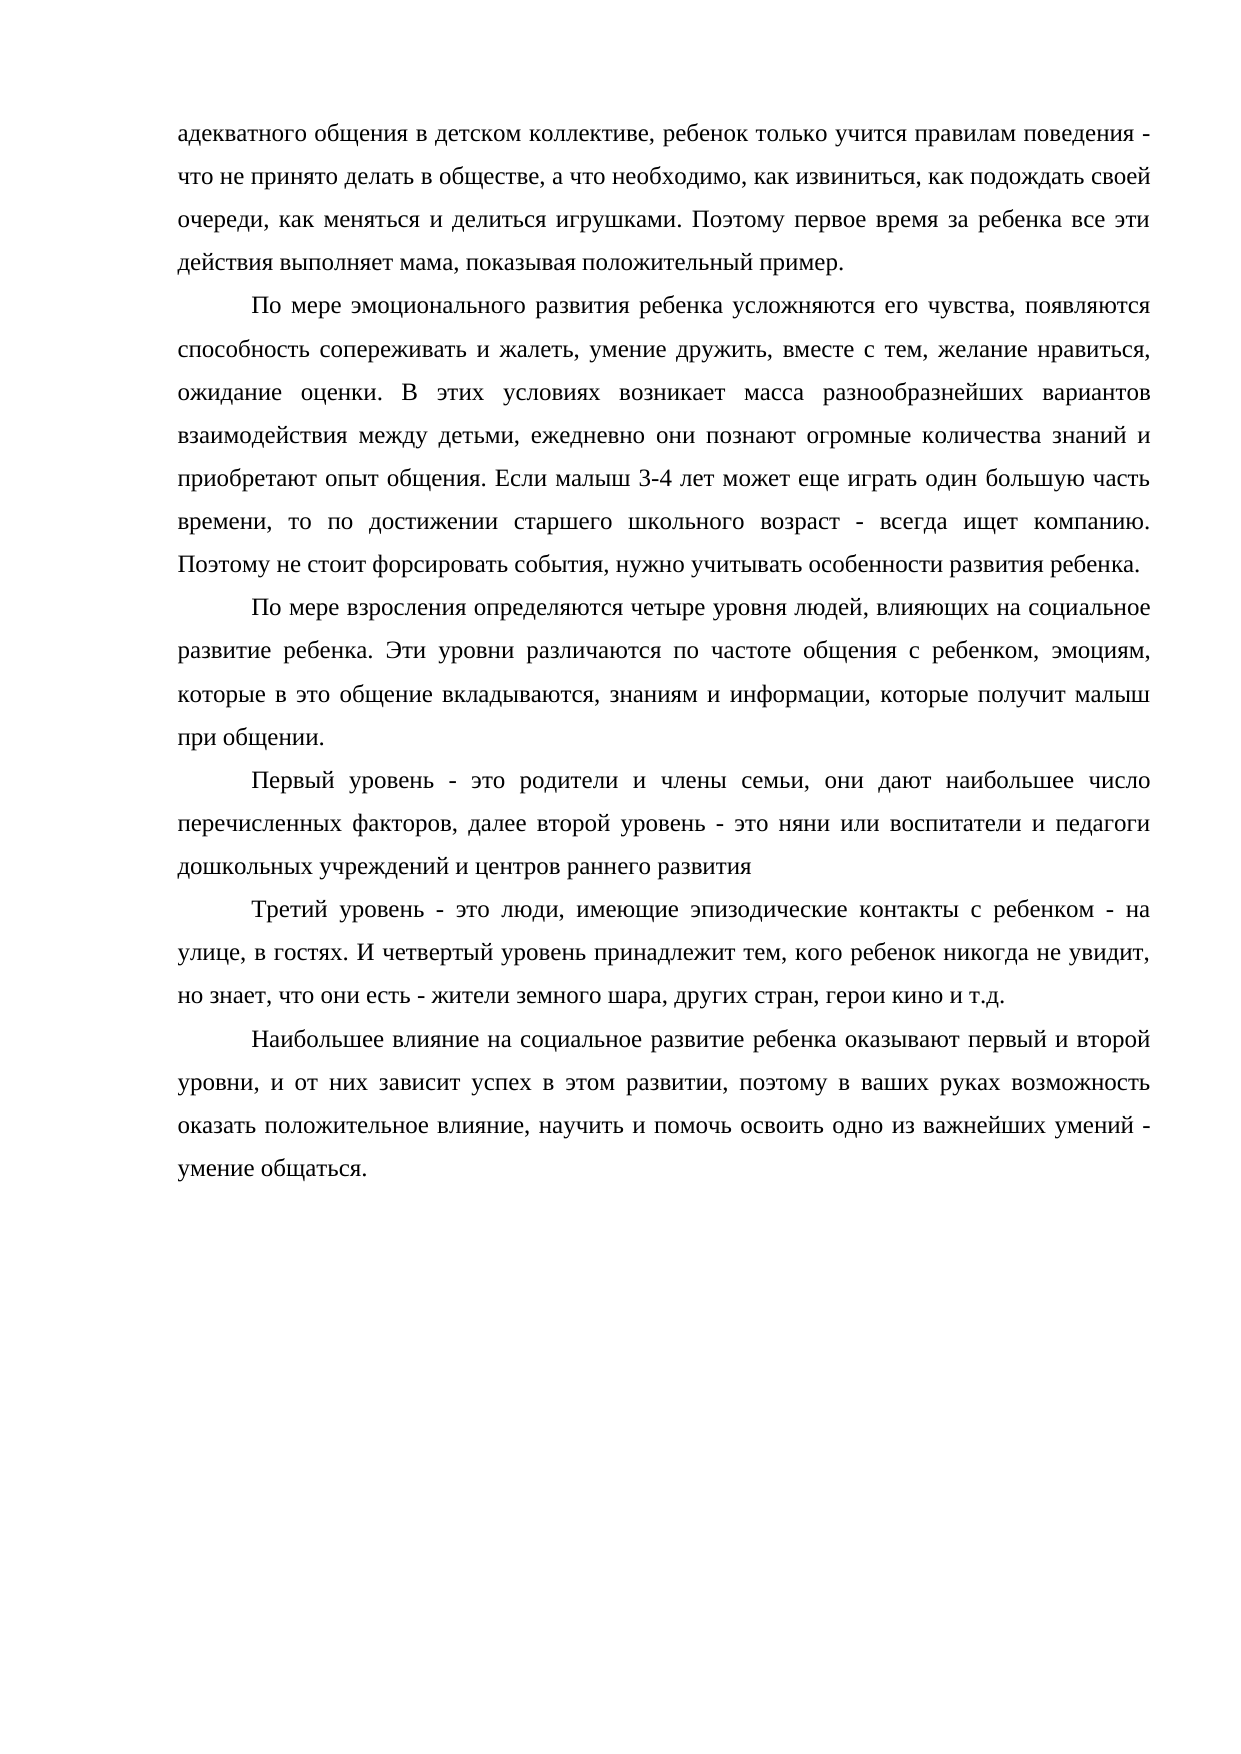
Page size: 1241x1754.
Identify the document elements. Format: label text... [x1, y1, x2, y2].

text По мере эмоционального развития ребенка усложняются его чувства, появляются способность сопереживать и жалеть, умение дружить, вместе с тем, желание нравиться, ожидание оценки. В этих условиях возникает масса разнообразнейших вариантов взаимодействия между детьми, ежедневно они познают огромные количества знаний и приобретают опыт общения. Если малыш 3-4 лет может еще играть один большую часть времени, то по достижении старшего школьного возраст - всегда ищет компанию. Поэтому не стоит форсировать события, нужно учитывать особенности развития ребенка. [177, 291, 1152, 578]
text Третий уровень - это люди, имеющие эпизодические контакты с ребенком - на улице, в гостях. И четвертый уровень принадлежит тем, кого ребенок никогда не увидит, но знает, что они есть - жители земного шара, других стран, герои кино и т.д. [177, 894, 1152, 1009]
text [177, 118, 1152, 276]
text Наибольшее влияние на социальное развитие ребенка оказывают первый и второй уровни, и от них зависит успех в этом развитии, поэтому в ваших руках возможность оказать положительное влияние, научить и помочь освоить одно из важнейших умений - умение общаться. [177, 1024, 1152, 1182]
text По мере взросления определяются четыре уровня людей, влияющих на социальное развитие ребенка. Эти уровни различаются по частоте общения с ребенком, эмоциям, которые в это общение вкладываются, знаниям и информации, которые получит малыш при общении. [177, 592, 1152, 751]
text Первый уровень - это родители и члены семьи, они дают наибольшее число перечисленных факторов, далее второй уровень - это няни или воспитатели и педагоги дошкольных учреждений и центров раннего развития [177, 765, 1152, 880]
